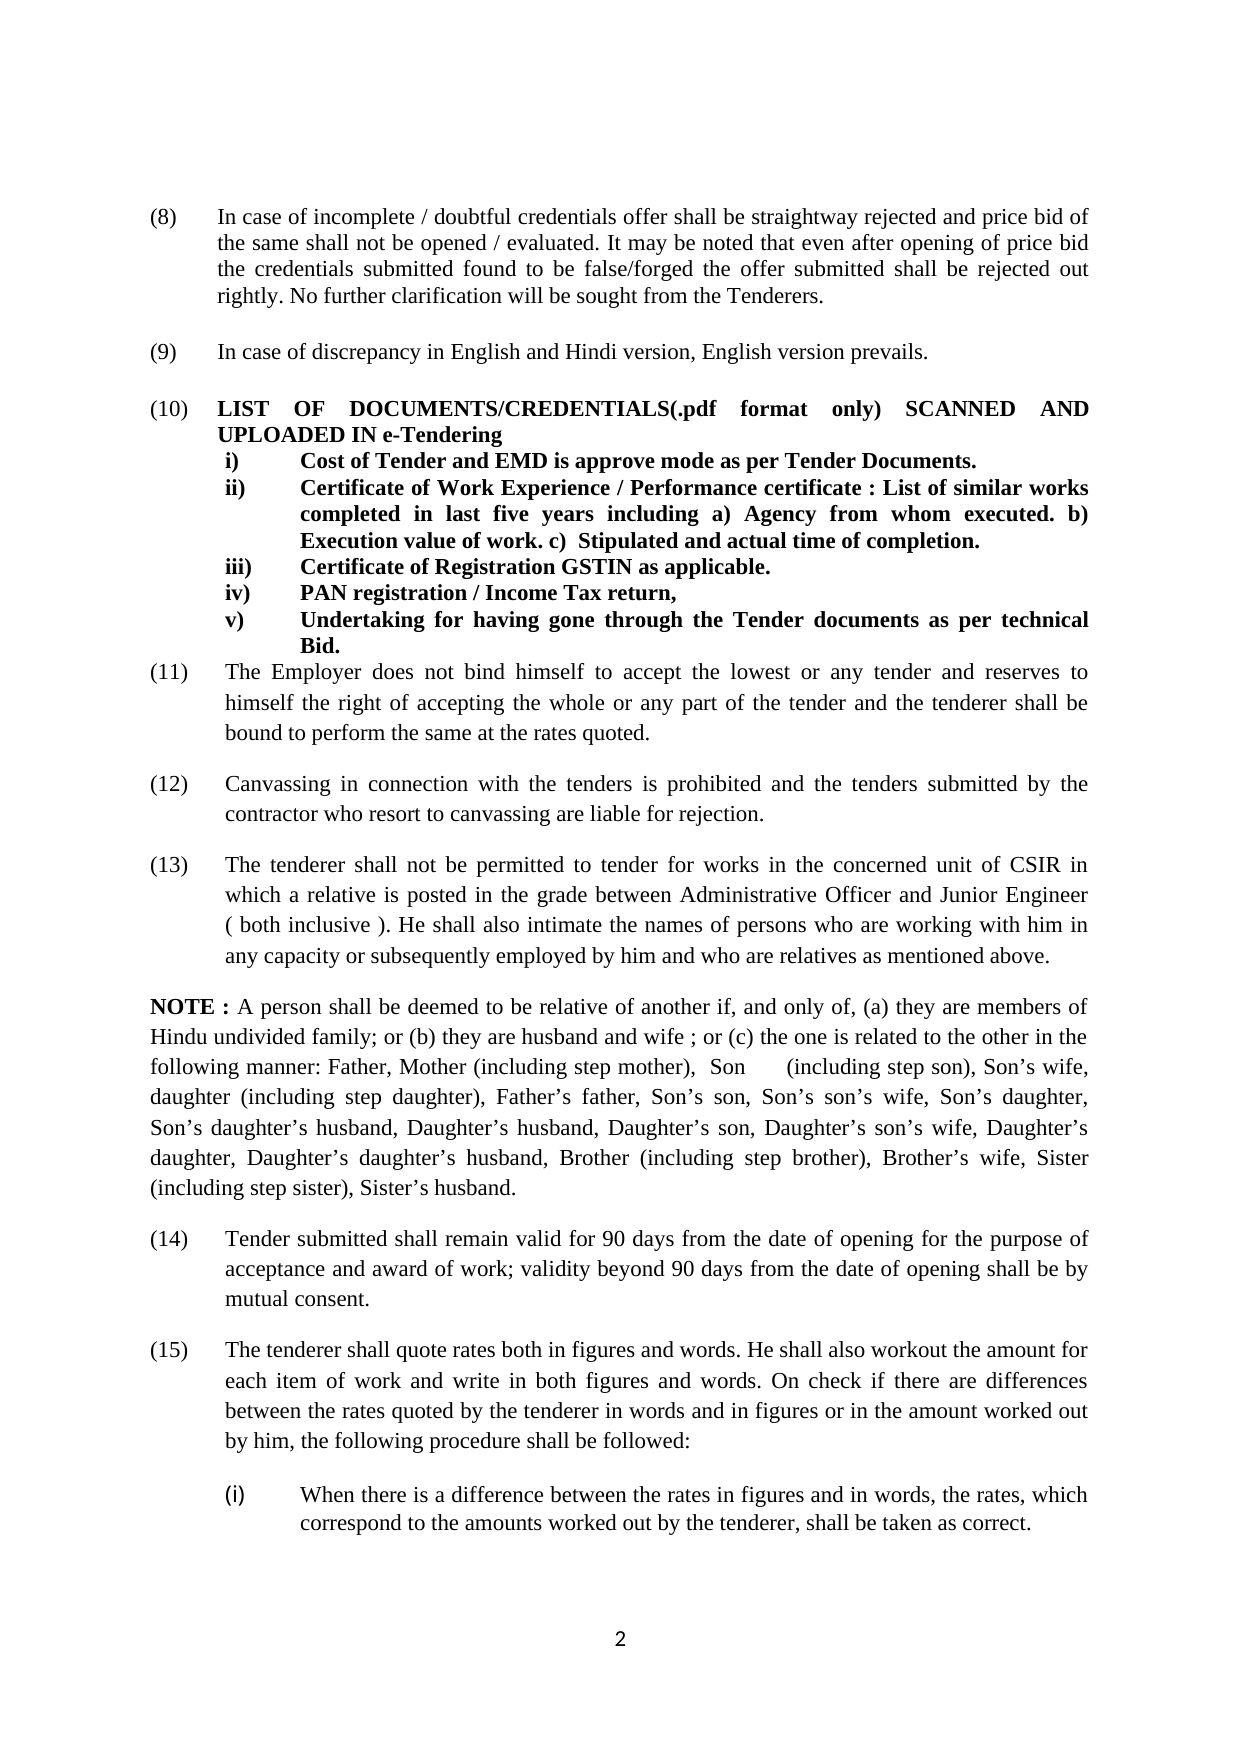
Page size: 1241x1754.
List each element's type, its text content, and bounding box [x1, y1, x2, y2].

list Certificate of Registration GSTIN as applicable. [225, 553, 1090, 579]
list In case of incomplete / doubtful credentials offer shall be straightway rejected and price bid of the same shall not be opened / evaluated. It may be noted that even after opening of price bid the credentials submitted found to be false/forged the offer submitted shall be rejected out rightly. No further clarification will be sought from the Tenderers. [150, 203, 1090, 308]
list Cost of Tender and EMD is approve mode as per Tender Documents. [225, 448, 1090, 474]
list PAN registration / Income Tax return, [225, 579, 1090, 606]
list Undertaking for having gone through the Tender documents as per technical Bid. [225, 606, 1090, 658]
list LIST OF DOCUMENTS/CREDENTIALS(.pdf format only) SCANNED AND UPLOADED IN e-Tendering [150, 395, 1090, 448]
list In case of discrepancy in English and Hindi version, English version prevails. [150, 338, 1090, 365]
text (15) The tenderer shall quote rates both in figures and words. He shall also workout the amount for each item of work and write in both figures and words. On check if there are differences between the rates quoted by the tenderer in words and in figures or in the amount worked out by him, the following procedure shall be followed: [150, 1337, 1090, 1453]
text (11) The Employer does not bind himself to accept the lowest or any tender and reserves to himself the right of accepting the whole or any part of the tender and the tenderer shall be bound to perform the same at the rates quoted. [150, 658, 1090, 745]
list When there is a difference between the rates in figures and in words, the rates, which correspond to the amounts worked out by the tenderer, shall be taken as correct. [225, 1478, 1090, 1536]
list Certificate of Work Experience / Performance certificate : List of similar works completed in last five years including a) Agency from whom executed. b) Execution value of work. c) Stipulated and actual time of completion. [225, 474, 1090, 553]
text (14) Tender submitted shall remain valid for 90 days from the date of opening for the purpose of acceptance and award of work; validity beyond 90 days from the date of opening shall be by mutual consent. [150, 1225, 1090, 1312]
text (12) Canvassing in connection with the tenders is prohibited and the tenders submitted by the contractor who resort to canvassing are liable for rejection. [150, 770, 1090, 826]
text NOTE : A person shall be deemed to be relative of another if, and only of, (a) they are members of Hindu undivided family; or (b) they are husband and wife ; or (c) the one is related to the other in the following manner: Father, Mother (including step mother), Son (including step son), Son’s wife, daughter (including step daughter), Father’s father, Son’s son, Son’s son’s wife, Son’s daughter, Son’s daughter’s husband, Daughter’s husband, Daughter’s son, Daughter’s son’s wife, Daughter’s daughter, Daughter’s daughter’s husband, Brother (including step brother), Brother’s wife, Sister (including step sister), Sister’s husband. [150, 993, 1090, 1200]
text (13) The tenderer shall not be permitted to tender for works in the concerned unit of CSIR in which a relative is posted in the grade between Administrative Officer and Junior Engineer ( both inclusive ). He shall also intimate the names of persons who are working with him in any capacity or subsequently employed by him and who are relatives as mentioned above. [150, 851, 1090, 968]
